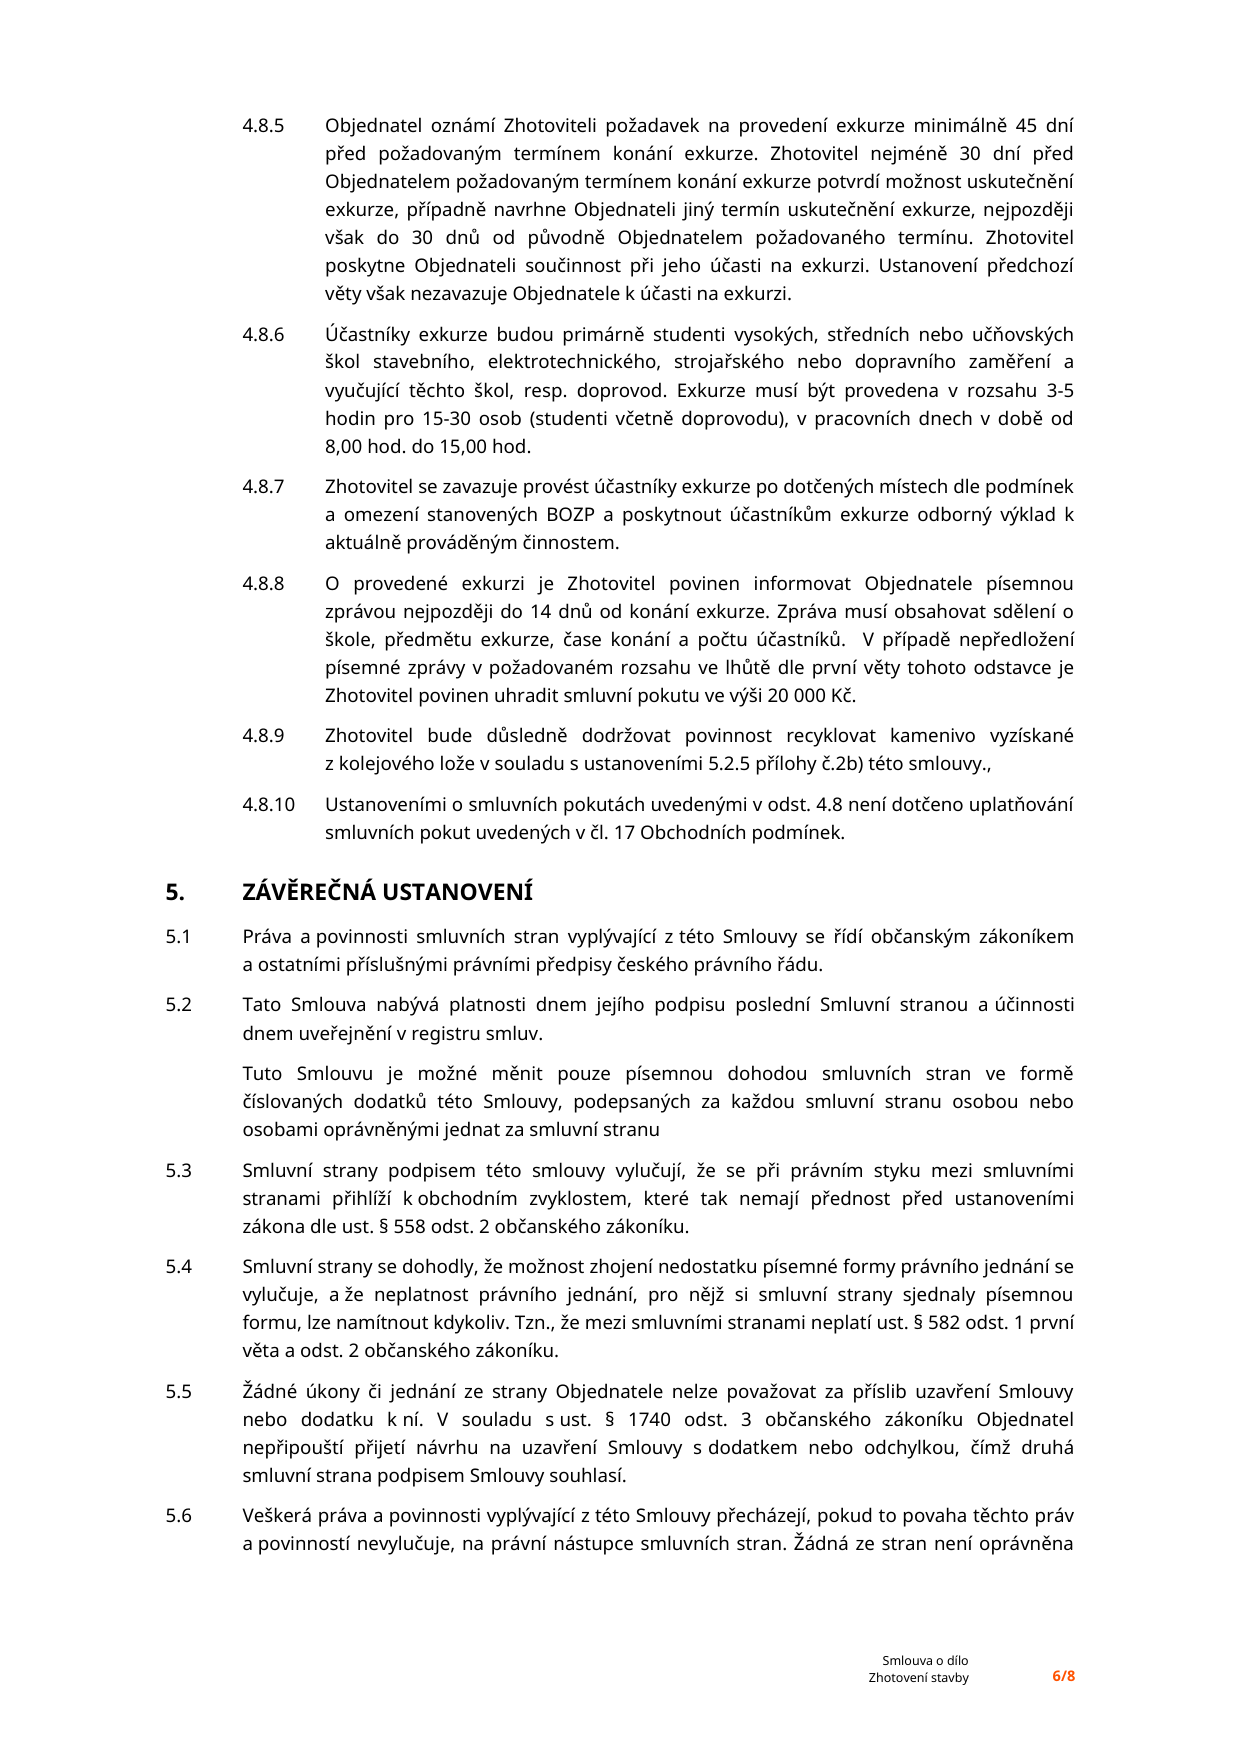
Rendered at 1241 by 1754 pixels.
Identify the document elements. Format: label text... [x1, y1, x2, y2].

text ZÁVĚREČNÁ USTANOVENÍ [165, 876, 1075, 908]
list Zhotovitel se zavazuje provést účastníky exkurze po dotčených místech dle podmínek a omezení stanovených BOZP a poskytnout účastníkům exkurze odborný výklad k aktuálně prováděným činnostem. [242, 473, 1075, 555]
list Objednatel oznámí Zhotoviteli požadavek na provedení exkurze minimálně 45 dní před požadovaným termínem konání exkurze. Zhotovitel nejméně 30 dní před Objednatelem požadovaným termínem konání exkurze potvrdí možnost uskutečnění exkurze, případně navrhne Objednateli jiný termín uskutečnění exkurze, nejpozději však do 30 dnů od původně Objednatelem požadovaného termínu. Zhotovitel poskytne Objednateli součinnost při jeho účasti na exkurzi. Ustanovení předchozí věty však nezavazuje Objednatele k účasti na exkurzi. [242, 112, 1075, 306]
text Tuto Smlouvu je možné měnit pouze písemnou dohodou smluvních stran ve formě číslovaných dodatků této Smlouvy, podepsaných za každou smluvní stranu osobou nebo osobami oprávněnými jednat za smluvní stranu [242, 1060, 1075, 1142]
text Práva a povinnosti smluvních stran vyplývající z této Smlouvy se řídí občanským zákoníkem a ostatními příslušnými právními předpisy českého právního řádu. [165, 923, 1075, 977]
list Zhotovitel bude důsledně dodržovat povinnost recyklovat kamenivo vyzískané z kolejového lože v souladu s ustanoveními 5.2.5 přílohy č.2b) této smlouvy., [242, 723, 1075, 776]
text Žádné úkony či jednání ze strany Objednatele nelze považovat za příslib uzavření Smlouvy nebo dodatku k ní. V souladu s ust. § 1740 odst. 3 občanského zákoníku Objednatel nepřipouští přijetí návrhu na uzavření Smlouvy s dodatkem nebo odchylkou, čímž druhá smluvní strana podpisem Smlouvy souhlasí. [165, 1378, 1075, 1488]
list Ustanoveními o smluvních pokutách uvedenými v odst. 4.8 není dotčeno uplatňování smluvních pokut uvedených v čl. 17 Obchodních podmínek. [242, 791, 1075, 845]
list O provedené exkurzi je Zhotovitel povinen informovat Objednatele písemnou zprávou nejpozději do 14 dnů od konání exkurze. Zpráva musí obsahovat sdělení o škole, předmětu exkurze, čase konání a počtu účastníků. V případě nepředložení písemné zprávy v požadovaném rozsahu ve lhůtě dle první věty tohoto odstavce je Zhotovitel povinen uhradit smluvní pokutu ve výši 20 000 Kč. [242, 570, 1075, 708]
text Smluvní strany podpisem této smlouvy vylučují, že se při právním styku mezi smluvními stranami přihlíží k obchodním zvyklostem, které tak nemají přednost před ustanoveními zákona dle ust. § 558 odst. 2 občanského zákoníku. [165, 1157, 1075, 1238]
text Smluvní strany se dohodly, že možnost zhojení nedostatku písemné formy právního jednání se vylučuje, a že neplatnost právního jednání, pro nějž si smluvní strany sjednaly písemnou formu, lze namítnout kdykoliv. Tzn., že mezi smluvními stranami neplatí ust. § 582 odst. 1 první věta a odst. 2 občanského zákoníku. [165, 1253, 1075, 1363]
text Tato Smlouva nabývá platnosti dnem jejího podpisu poslední Smluvní stranou a účinnosti dnem uveřejnění v registru smluv. [165, 992, 1075, 1045]
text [165, 1503, 1075, 1556]
list Účastníky exkurze budou primárně studenti vysokých, středních nebo učňovských škol stavebního, elektrotechnického, strojařského nebo dopravního zaměření a vyučující těchto škol, resp. doprovod. Exkurze musí být provedena v rozsahu 3-5 hodin pro 15-30 osob (studenti včetně doprovodu), v pracovních dnech v době od 8,00 hod. do 15,00 hod. [242, 321, 1075, 458]
